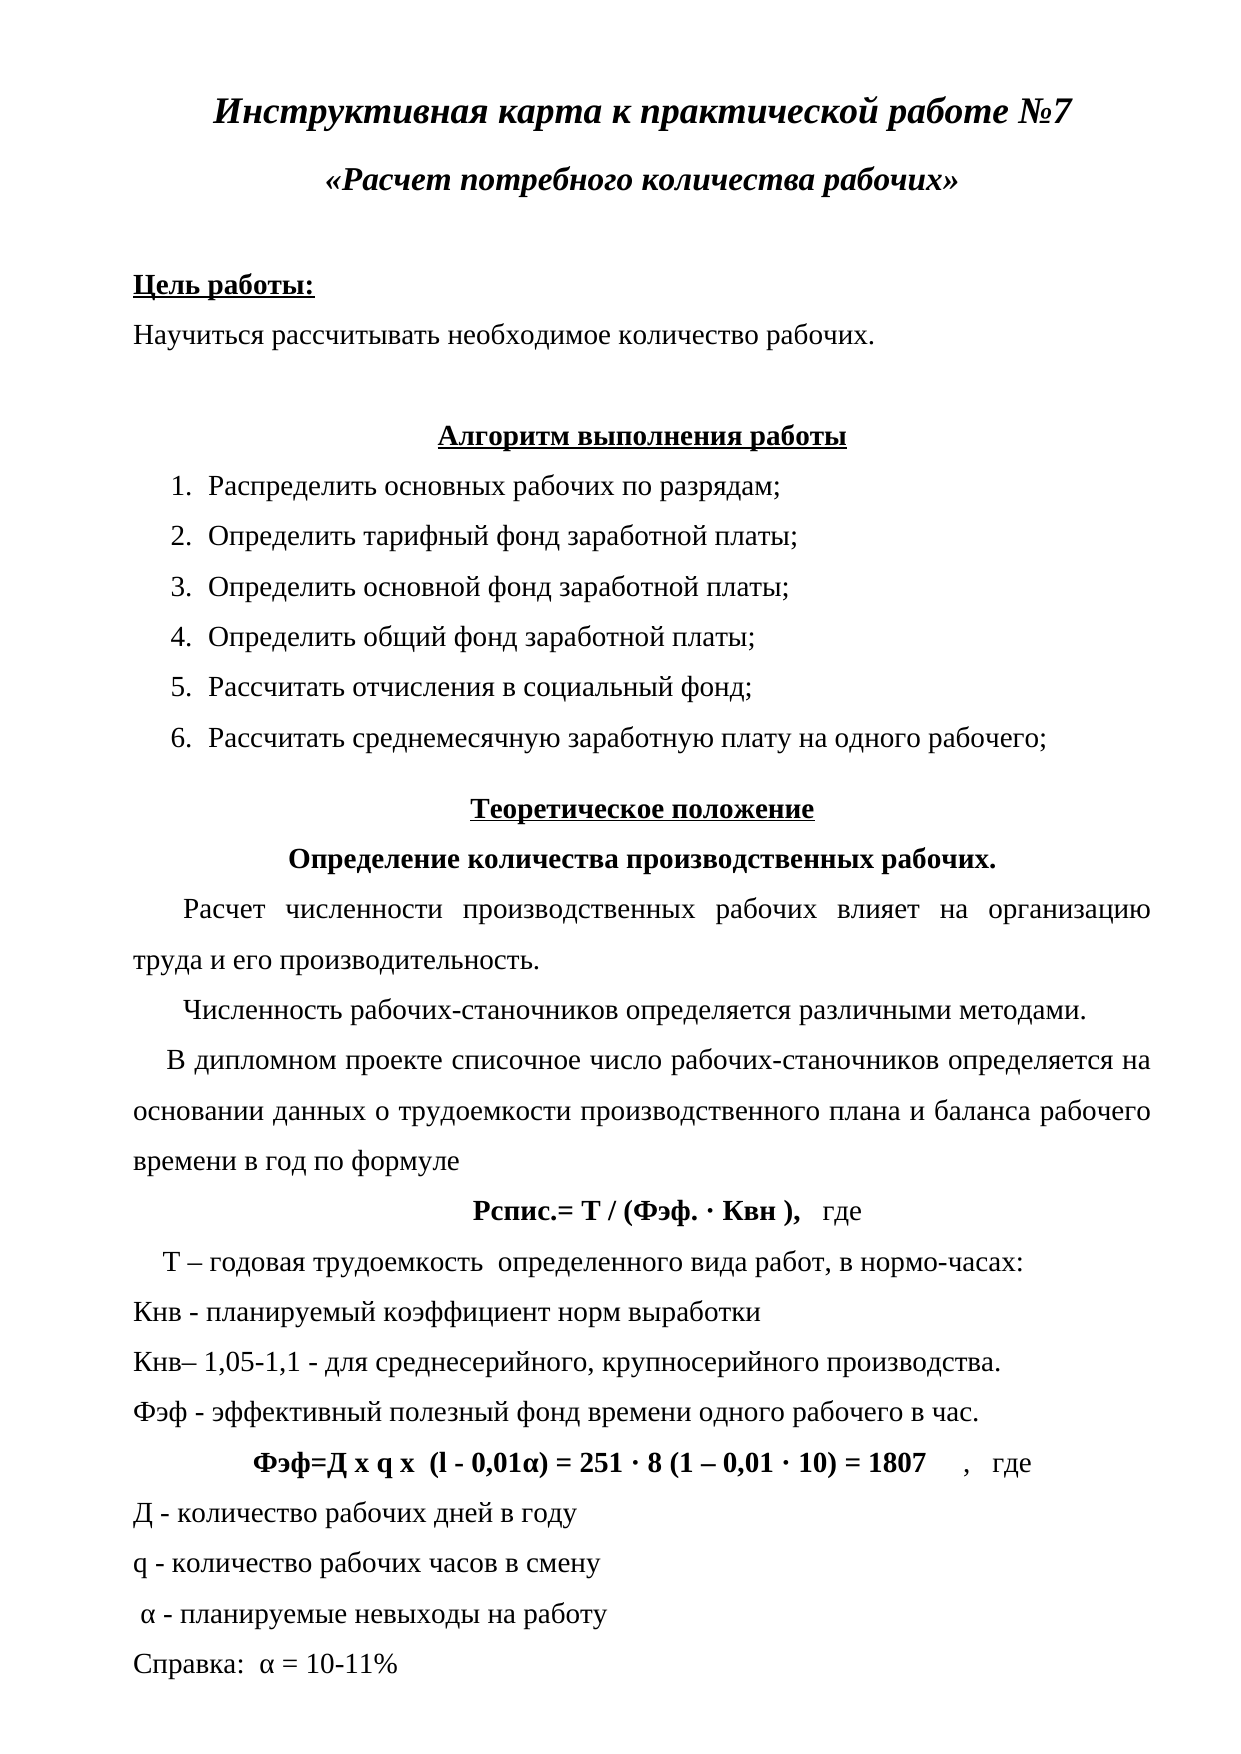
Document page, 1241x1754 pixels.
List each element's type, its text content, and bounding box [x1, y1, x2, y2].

text Рспис.= Т / (Фэф. · Квн ), где [133, 1193, 1152, 1227]
list Определить общий фонд заработной платы; [170, 619, 1152, 653]
list Рассчитать среднемесячную заработную плату на одного рабочего; [170, 720, 1152, 753]
text Фэф - эффективный полезный фонд времени одного рабочего в час. [133, 1394, 1152, 1428]
text Справка: α = 10-11% [133, 1646, 1152, 1680]
text α - планируемые невыходы на работу [133, 1596, 1152, 1629]
subtitle Определить тарифный фонд заработной платы; [170, 518, 1152, 552]
subtitle Распределить основных рабочих по разрядам; [170, 468, 1152, 502]
text Кнв– 1,05-1,1 - для среднесерийного, крупносерийного производства. [133, 1344, 1152, 1378]
text Фэф=Д х q х (l - 0,01α) = 251 · 8 (1 – 0,01 · 10) = 1807 , где [133, 1445, 1152, 1478]
text «Расчет потребного количества рабочих» [133, 159, 1152, 197]
text Научиться рассчитывать необходимое количество рабочих. [133, 317, 1152, 351]
list Рассчитать отчисления в социальный фонд; [170, 669, 1152, 703]
text q - количество рабочих часов в смену [133, 1546, 1152, 1579]
text Определение количества производственных рабочих. [133, 841, 1152, 875]
text Цель работы: [133, 267, 1152, 300]
text Расчет численности производственных рабочих влияет на организацию труда и его производительность. [133, 891, 1152, 975]
subtitle Алгоритм выполнения работы [133, 418, 1152, 451]
text Численность рабочих-станочников определяется различными методами. [133, 992, 1152, 1026]
text В дипломном проекте списочное число рабочих-станочников определяется на основании данных о трудоемкости производственного плана и баланса рабочего времени в год по формуле [133, 1042, 1152, 1177]
text Кнв - планируемый коэффициент норм выработки [133, 1294, 1152, 1327]
text Т – годовая трудоемкость определенного вида работ, в нормо-часах: [133, 1244, 1152, 1277]
text Инструктивная карта к практической работе №7 [133, 89, 1152, 132]
text Д - количество рабочих дней в году [133, 1495, 1152, 1529]
list Определить основной фонд заработной платы; [170, 569, 1152, 602]
subtitle Теоретическое положение [133, 791, 1152, 824]
